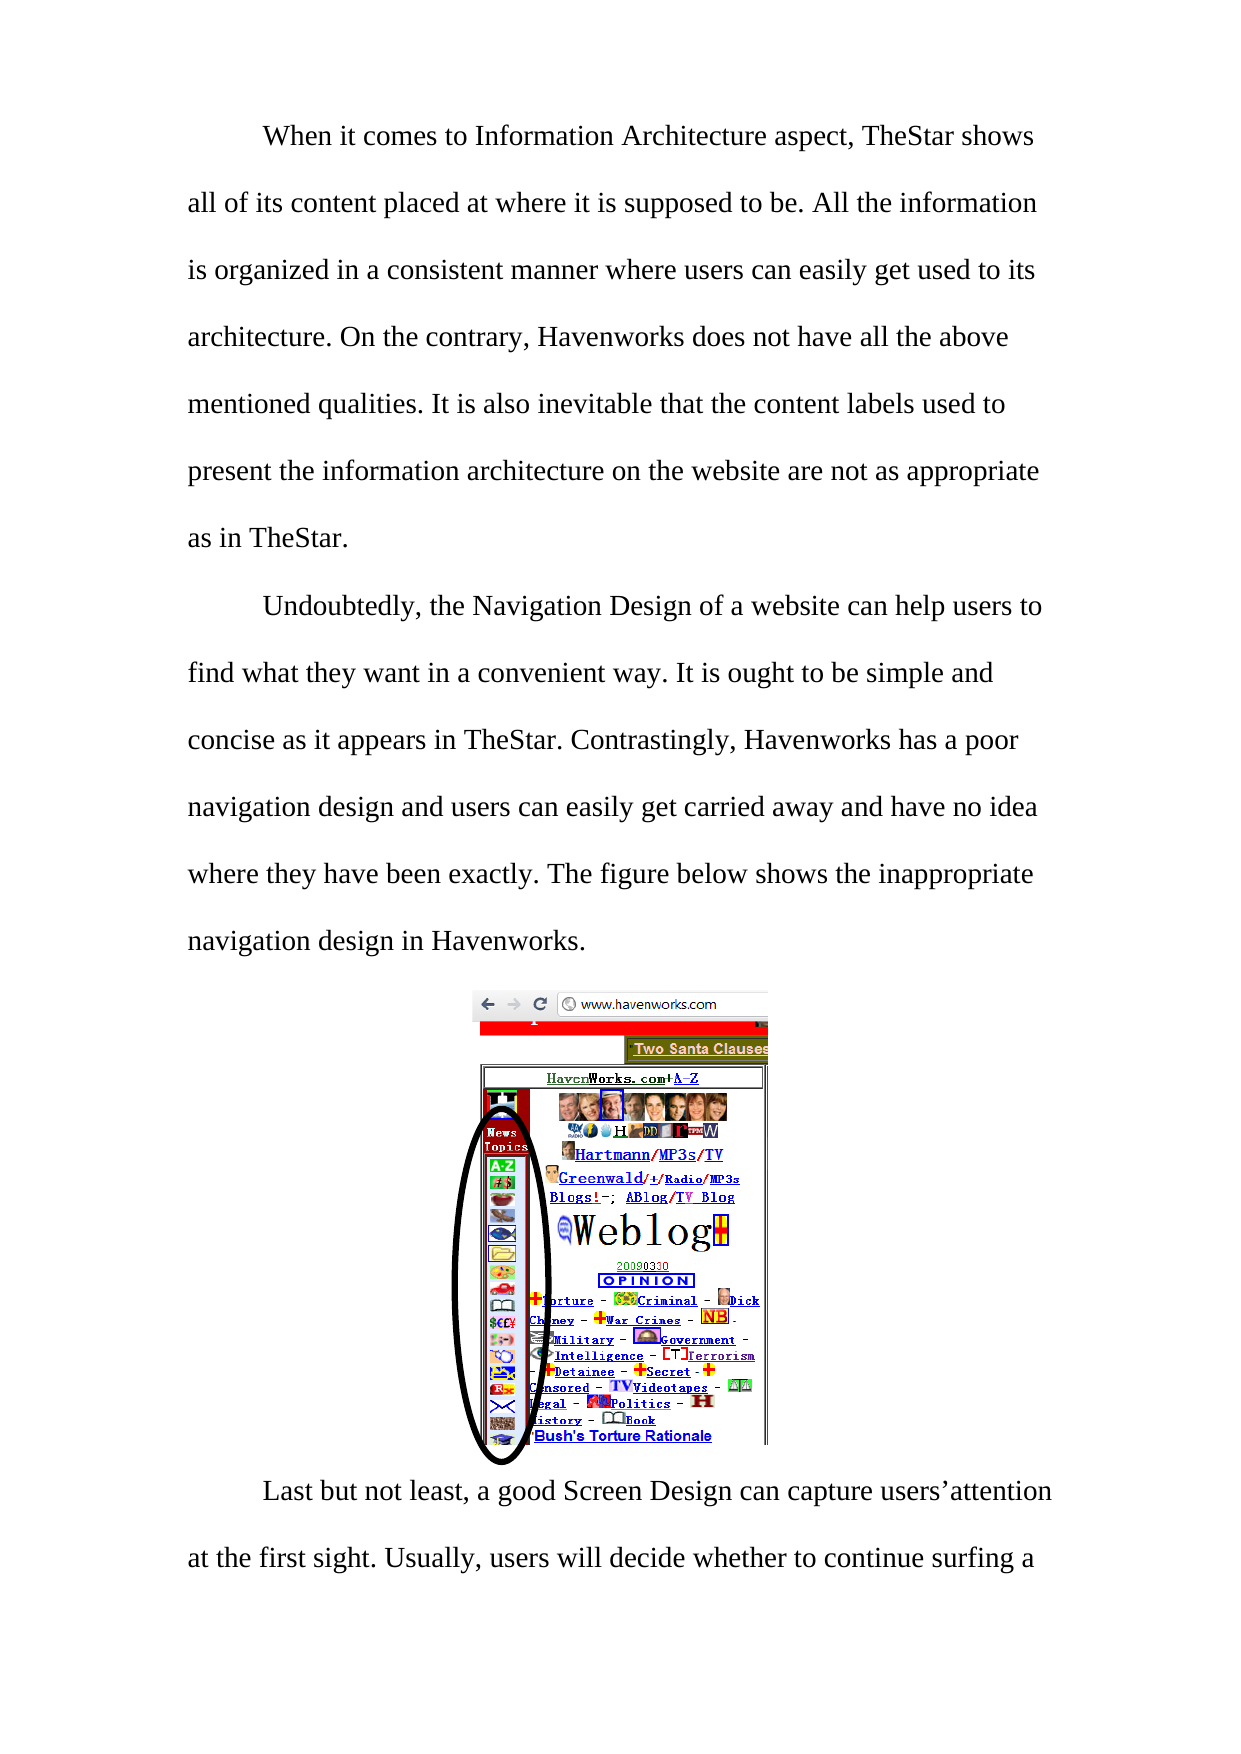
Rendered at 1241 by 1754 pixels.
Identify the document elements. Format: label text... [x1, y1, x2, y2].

text Undoubtedly, the Navigation Design of a website can help users to find what they want in a convenient way. It is ought to be simple and concise as it appears in TheStar. Contrastingly, Havenworks has a poor navigation design and users can easily get carried away and have no idea where they have been exactly. The figure below shows the inappropriate navigation design in Havenworks. [187, 588, 1053, 957]
text When it comes to Information Architecture aspect, TheStar shows all of its content placed at where it is supposed to be. All the information is organized in a consistent manner where users can easily get used to its architecture. On the contrary, Havenworks does not have all the above mentioned qualities. It is also inevitable that the content labels used to present the information architecture on the website are not as appropriate as in TheStar. [187, 118, 1053, 554]
picture [472, 990, 768, 1445]
picture [472, 1113, 545, 1445]
picture [472, 1435, 477, 1445]
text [187, 1473, 1053, 1573]
